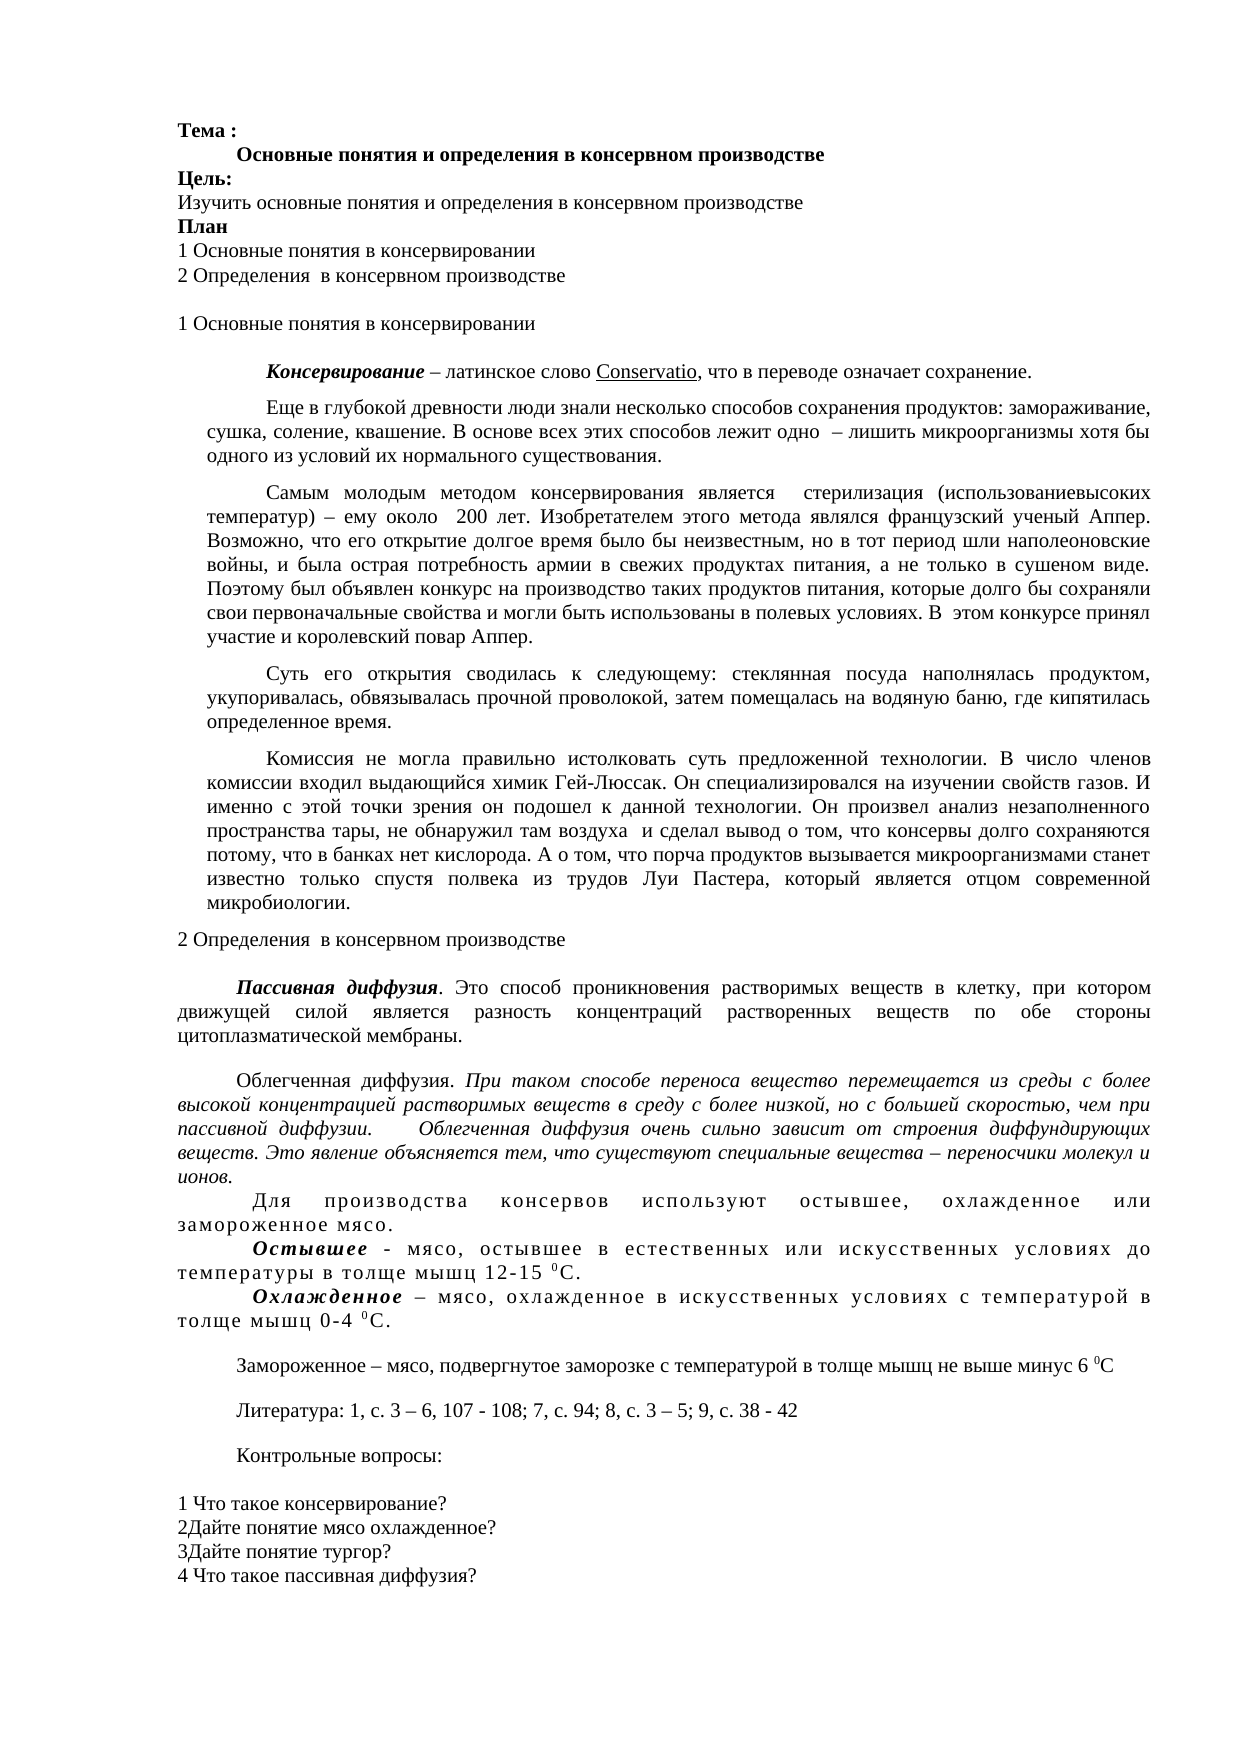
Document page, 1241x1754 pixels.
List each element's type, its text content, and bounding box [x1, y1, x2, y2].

subtitle Облегченная диффузия. При таком способе переноса вещество перемещается из среды с более высокой концентрацией растворимых веществ в среду с более низкой, но с большей скоростью, чем при пассивной диффузии. Облегченная диффузия очень сильно зависит от строения диффундирующих веществ. Это явление объясняется тем, что существуют специальные вещества – переносчики молекул и ионов. [177, 1068, 1152, 1188]
text Основные понятия и определения в консервном производстве [177, 142, 1152, 166]
text 1 Основные понятия в консервировании [177, 238, 1152, 262]
text Самым молодым методом консервирования является стерилизация (использованиевысоких температур) – ему около 200 лет. Изобретателем этого метода являлся французский ученый Аппер. Возможно, что его открытие долгое время было бы неизвестным, но в тот период шли наполеоновские войны, и была острая потребность армии в свежих продуктах питания, а не только в сушеном виде. Поэтому был объявлен конкурс на производство таких продуктов питания, которые долго бы сохраняли свои первоначальные свойства и могли быть использованы в полевых условиях. В этом конкурсе принял участие и королевский повар Аппер. [207, 480, 1152, 648]
text 2 Определения в консервном производстве [177, 927, 1152, 951]
text Цель: [177, 166, 1152, 190]
text План [177, 214, 1152, 238]
subtitle Замороженное – мясо, подвергнутое заморозке с температурой в толще мышц не выше минус 6 0С [177, 1353, 1152, 1377]
text Пассивная диффузия. Это способ проникновения растворимых веществ в клетку, при котором движущей силой является разность концентраций растворенных веществ по обе стороны цитоплазматической мембраны. [177, 975, 1152, 1047]
subtitle Контрольные вопросы: [177, 1443, 1152, 1467]
text 1 Основные понятия в консервировании [177, 311, 1152, 335]
title Для производства консервов используют остывшее, охлажденное или замороженное мясо. [177, 1188, 1152, 1236]
subtitle Литература: 1, с. 3 – 6, 107 - 108; 7, с. 94; 8, с. 3 – 5; 9, с. 38 - 42 [177, 1398, 1152, 1422]
text Консервирование – латинское слово Conservatio, что в переводе означает сохранение. [207, 359, 1152, 383]
title Остывшее - мясо, остывшее в естественных или искусственных условиях до температуры в толще мышц 12-15 0С. [177, 1236, 1152, 1284]
text Суть его открытия сводилась к следующему: стеклянная посуда наполнялась продуктом, укупоривалась, обвязывалась прочной проволокой, затем помещалась на водяную баню, где кипятилась определенное время. [207, 661, 1152, 733]
text 4 Что такое пассивная диффузия? [177, 1563, 1152, 1587]
text Еще в глубокой древности люди знали несколько способов сохранения продуктов: замораживание, сушка, соление, квашение. В основе всех этих способов лежит одно – лишить микроорганизмы хотя бы одного из условий их нормального существования. [207, 395, 1152, 467]
text 2 Определения в консервном производстве [177, 262, 1152, 287]
text 2Дайте понятие мясо охлажденное? [177, 1515, 1152, 1539]
text 1 Что такое консервирование? [177, 1491, 1152, 1515]
text Комиссия не могла правильно истолковать суть предложенной технологии. В число членов комиссии входил выдающийся химик Гей-Люссак. Он специализировался на изучении свойств газов. И именно с этой точки зрения он подошел к данной технологии. Он произвел анализ незаполненного пространства тары, не обнаружил там воздуха и сделал вывод о том, что консервы долго сохраняются потому, что в банках нет кислорода. А о том, что порча продуктов вызывается микроорганизмами станет известно только спустя полвека из трудов Луи Пастера, который является отцом современной микробиологии. [207, 746, 1152, 914]
title Охлажденное – мясо, охлажденное в искусственных условиях с температурой в толще мышц 0-4 0С. [177, 1284, 1152, 1332]
text Изучить основные понятия и определения в консервном производстве [177, 190, 1152, 214]
text Тема : [177, 118, 1152, 142]
text 3Дайте понятие тургор? [177, 1539, 1152, 1563]
